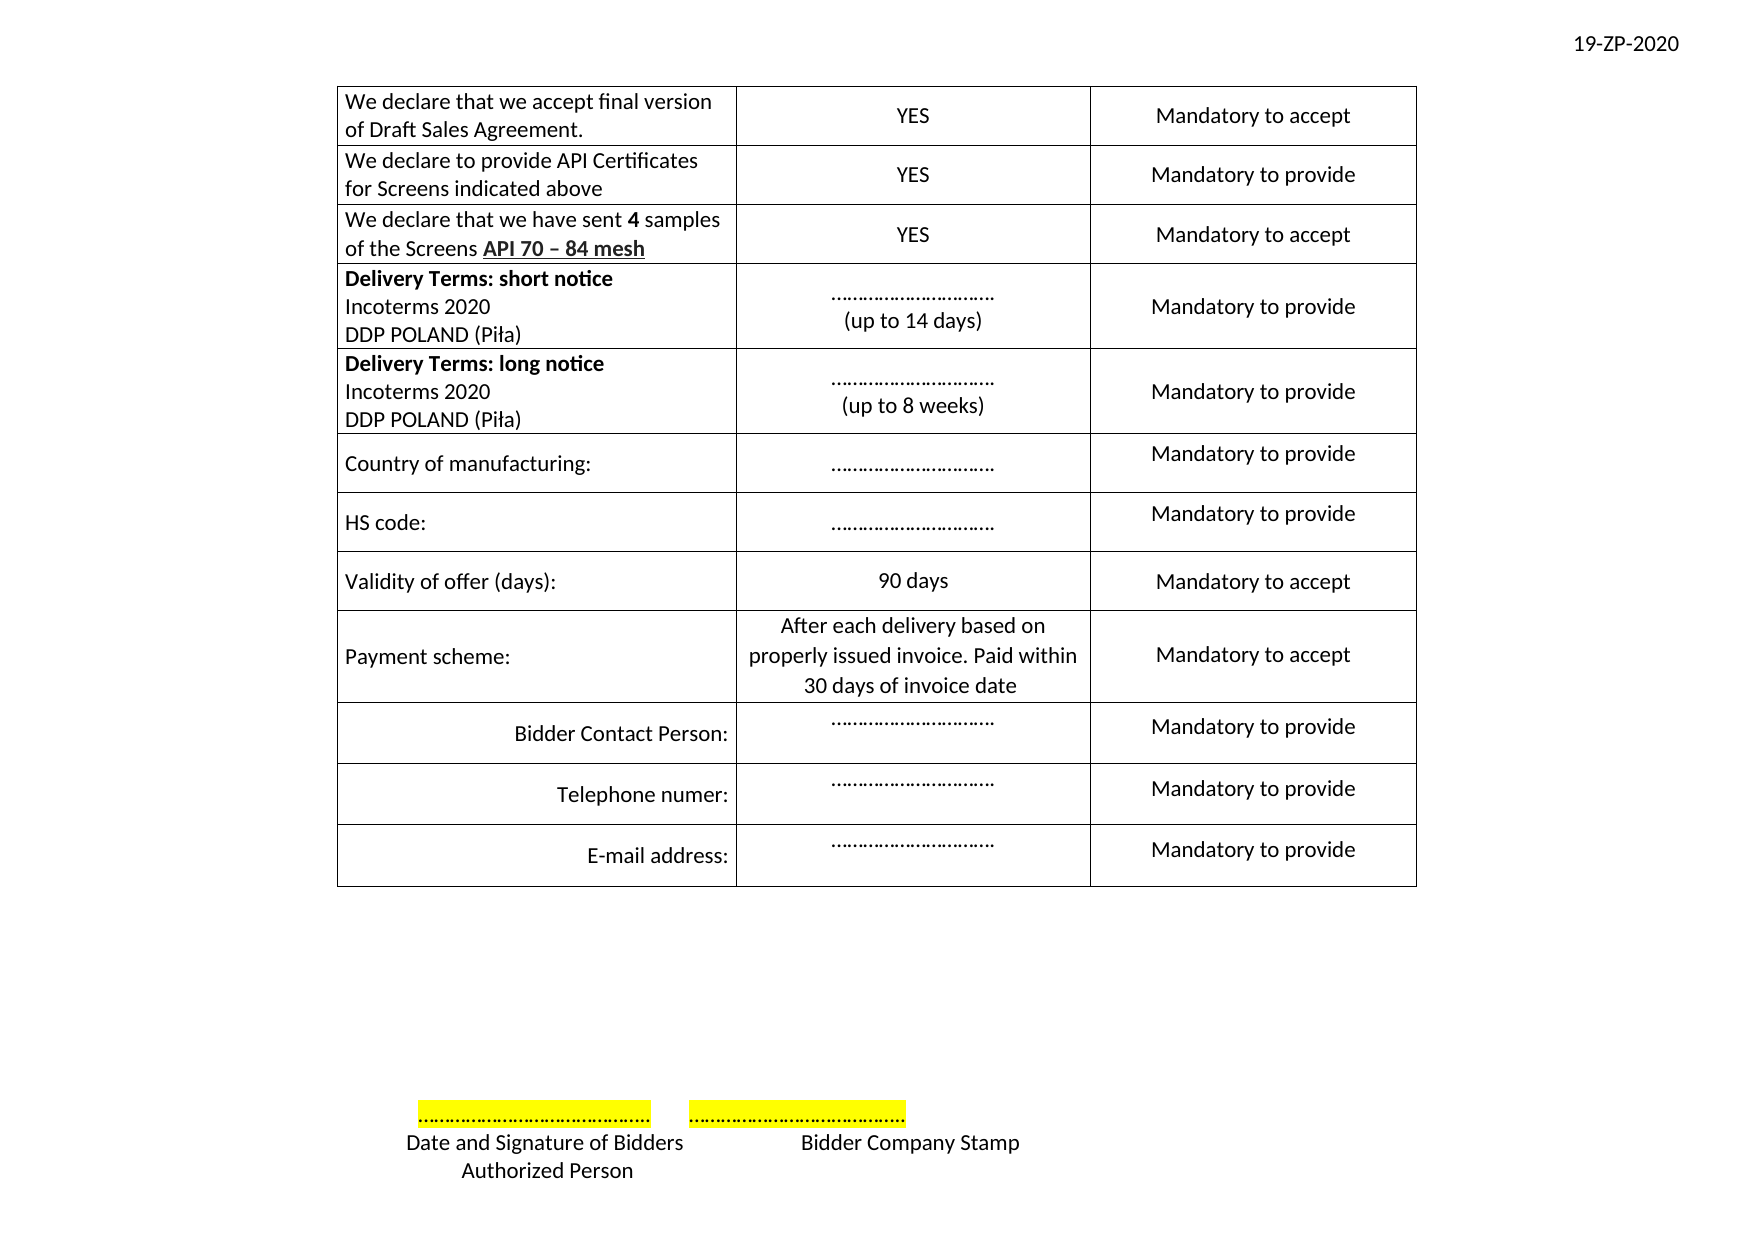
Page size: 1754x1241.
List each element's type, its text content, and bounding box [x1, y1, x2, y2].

table_cell [737, 349, 1090, 433]
table_cell [737, 552, 1090, 610]
table_cell Delivery Terms: short notice Incoterms 2020 DDP POLAND (Piła) [338, 264, 736, 348]
table_cell We declare to provide API Certificates for Screens indicated above [338, 146, 736, 204]
table_cell Mandatory to provide [1091, 264, 1416, 348]
table_cell Delivery Terms: long notice Incoterms 2020 DDP POLAND (Piła) [338, 349, 736, 433]
table_cell We declare that we accept final version of Draft Sales Agreement. [338, 87, 736, 144]
table_cell Mandatory to provide [1091, 493, 1416, 551]
table_cell Mandatory to provide [1091, 349, 1416, 433]
table_cell Validity of offer (days): [338, 552, 736, 610]
table_cell Bidder Contact Person: [338, 703, 736, 763]
table_cell (up to 14 days) [737, 264, 1090, 348]
table_cell Country of manufacturing: [338, 434, 736, 492]
table_cell Mandatory to provide [1091, 146, 1416, 204]
table_cell Mandatory to provide [1091, 434, 1416, 492]
table_cell YES [737, 146, 1090, 204]
table_cell [737, 493, 1090, 551]
table_cell Mandatory to provide [1091, 703, 1416, 763]
table_cell Mandatory to accept [1091, 205, 1416, 263]
table_cell YES [737, 205, 1090, 263]
table_cell Mandatory to accept [1091, 552, 1416, 610]
table_cell Telephone numer: [338, 764, 736, 824]
table_cell [737, 825, 1090, 886]
table_cell Mandatory to provide [1091, 764, 1416, 824]
table_cell We declare that we have sent 4 samples of the Screens API 70 – 84 mesh [338, 205, 736, 263]
table_cell YES [737, 87, 1090, 144]
table_cell E-mail address: [338, 825, 736, 886]
table_cell Payment scheme: [338, 611, 736, 702]
table_cell [737, 703, 1090, 763]
table_cell HS code: [338, 493, 736, 551]
table_cell Mandatory to provide [1091, 825, 1416, 886]
table_cell Mandatory to accept [1091, 87, 1416, 144]
table_cell [737, 434, 1090, 492]
table_cell [737, 611, 1090, 702]
table_cell [737, 764, 1090, 824]
table_cell Mandatory to accept [1091, 611, 1416, 702]
